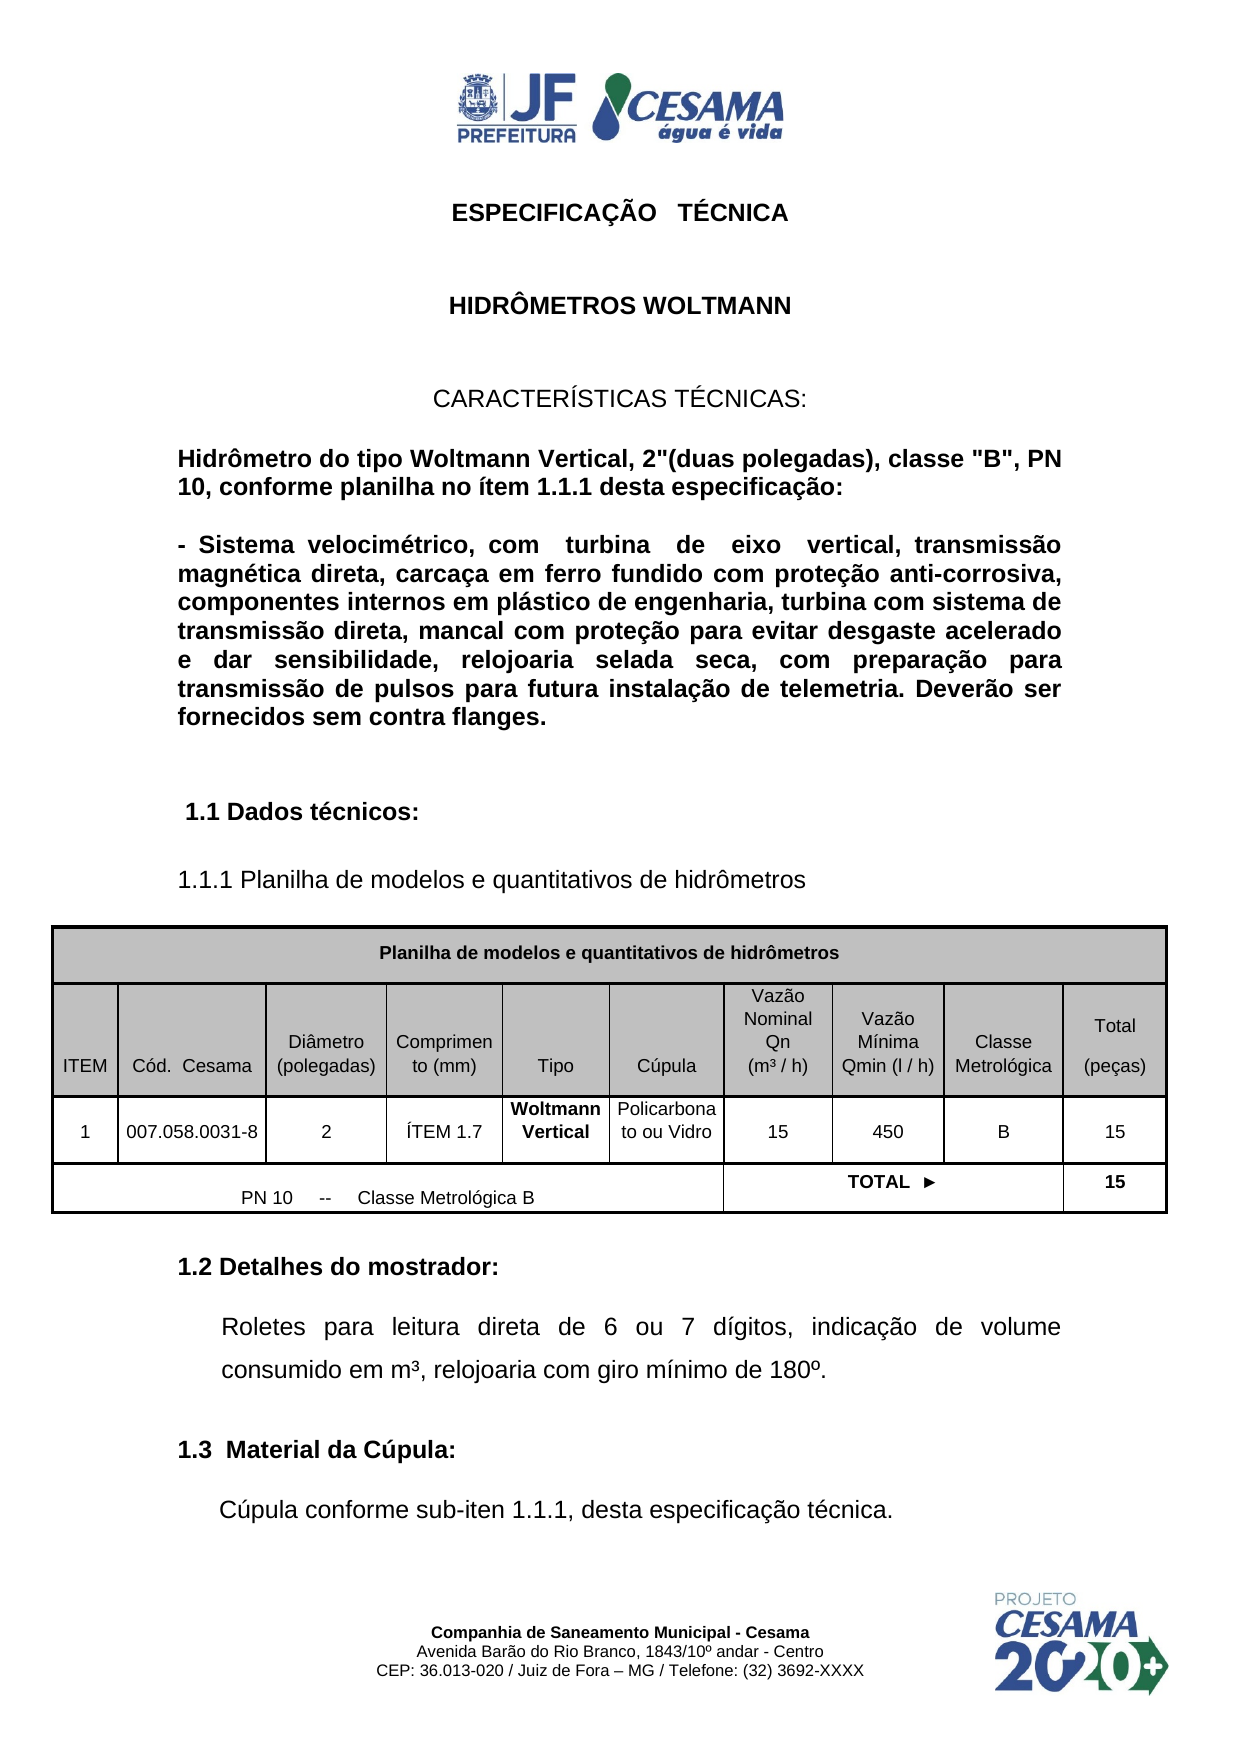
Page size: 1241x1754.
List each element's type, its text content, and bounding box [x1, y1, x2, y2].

text CARACTERÍSTICAS TÉCNICAS: [177, 384, 1063, 413]
text Roletes para leitura direta de 6 ou 7 dígitos, indicação de volume consumido em m³, relojoaria com giro mínimo de 180º. [221, 1312, 1063, 1383]
table_cell B [945, 1098, 1062, 1162]
picture [995, 1592, 1169, 1696]
table_header Planilha de modelos e quantitativos de hidrômetros [54, 929, 1165, 982]
subtitle 1.1 Dados técnicos: [185, 797, 1063, 826]
table_cell 15 [1064, 1098, 1165, 1162]
table_cell 1 [54, 1098, 117, 1162]
table_cell ÍTEM 1.7 [387, 1098, 502, 1162]
table_cell ITEM [54, 985, 117, 1095]
table_cell TOTAL ► [724, 1165, 1063, 1211]
text 1.1.1 Planilha de modelos e quantitativos de hidrômetros [177, 866, 1063, 894]
table_cell PN 10 -- Classe Metrológica B [54, 1165, 723, 1211]
table_cell Cód. Cesama [119, 985, 265, 1095]
picture [456, 73, 784, 143]
table_cell Diâmetro (polegadas) [267, 985, 386, 1095]
table_cell 450 [833, 1098, 943, 1162]
text Cúpula conforme sub-iten 1.1.1, desta especificação técnica. [177, 1495, 1063, 1524]
table_cell Cúpula [610, 985, 723, 1095]
table_cell Total (peças) [1064, 985, 1165, 1095]
table_cell 2 [267, 1098, 386, 1162]
text 1.3 Material da Cúpula: [177, 1435, 1063, 1464]
table_cell 15 [725, 1098, 832, 1162]
subtitle - Sistema velocimétrico, com turbina de eixo vertical, transmissão magnética direta, carcaça em ferro fundido com proteção anti-corrosiva, componentes internos em plástico de engenharia, turbina com sistema de transmissão direta, mancal com proteção para evitar desgaste acelerado e dar sensibilidade, relojoaria selada seca, com preparação para transmissão de pulsos para futura instalação de telemetria. Deverão ser fornecidos sem contra flanges. [177, 501, 1063, 731]
text HIDRÔMETROS WOLTMANN [177, 291, 1063, 319]
table_cell 007.058.0031-8 [119, 1098, 265, 1162]
table_cell Woltmann Vertical [503, 1098, 609, 1162]
table_cell 15 [1064, 1165, 1165, 1211]
table_cell Tipo [503, 985, 609, 1095]
table_cell Vazão Mínima Qmin (l / h) [833, 985, 943, 1095]
table_cell Policarbonato ou Vidro [610, 1098, 723, 1162]
table_cell Classe Metrológica [945, 985, 1062, 1095]
table_cell Comprimento (mm) [387, 985, 502, 1095]
table_cell Vazão Nominal Qn (m³ / h) [725, 985, 832, 1095]
subtitle Hidrômetro do tipo Woltmann Vertical, 2"(duas polegadas), classe "B", PN 10, conforme planilha no ítem 1.1.1 desta especificação: [177, 444, 1063, 501]
text ESPECIFICAÇÃO TÉCNICA [177, 198, 1063, 226]
text 1.2 Detalhes do mostrador: [177, 1252, 1063, 1281]
